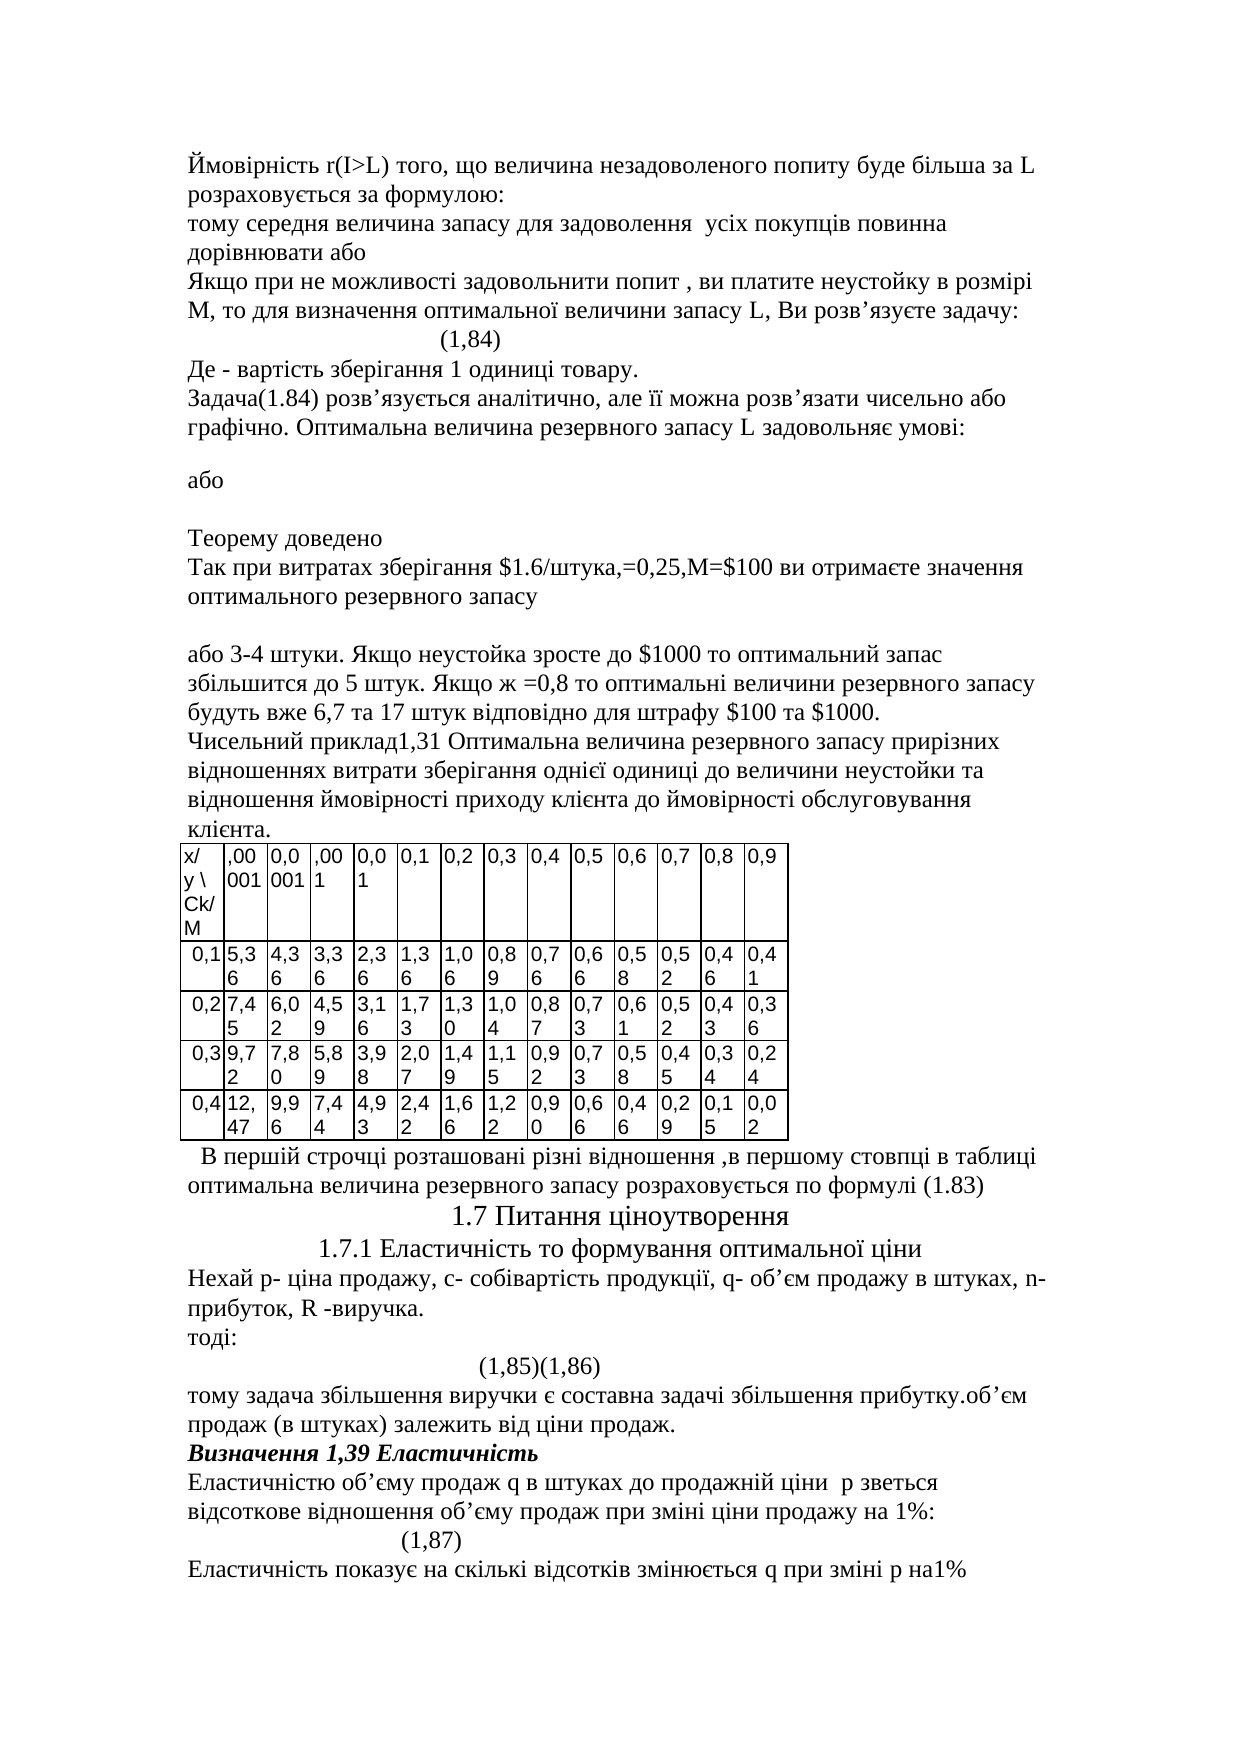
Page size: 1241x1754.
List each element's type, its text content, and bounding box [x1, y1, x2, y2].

text Визначення 1,39 Еластичність [187, 1438, 1053, 1467]
text тому середня величина запасу для задоволення усіх покупців повинна дорівнювати або [187, 208, 1053, 266]
table_cell 9,96 [268, 1091, 310, 1139]
table_cell 2,36 [355, 942, 397, 990]
text Якщо при не можливості задовольнити попит , ви платите неустойку в розмірі М, то для визначення оптимальної величини запасу L, Ви розв’язуєте задачу: [187, 266, 1053, 324]
table_cell 0,02 [745, 1091, 787, 1139]
table_cell 0,15 [702, 1091, 744, 1139]
table_cell 1,22 [485, 1091, 527, 1139]
table_cell 0,52 [658, 942, 700, 990]
table_cell 3,36 [311, 942, 353, 990]
text В першій строчці розташовані різні відношення ,в першому стовпці в таблиці оптимальна величина резервного запасу розраховується по формулі (1.83) [187, 1141, 1053, 1199]
table_cell 0,36 [745, 992, 787, 1040]
table_header x/y \ Ck/M [181, 844, 223, 940]
table_cell 0,58 [615, 942, 657, 990]
table_header 0,2 [442, 844, 483, 940]
table_cell 0,41 [745, 942, 787, 990]
text Де - вартість зберігання 1 одиниці товару. [187, 353, 1053, 382]
table_cell 0,87 [528, 992, 570, 1040]
table_cell 0,3 [181, 1041, 223, 1089]
text (1,84) [187, 324, 1053, 353]
text (1,87) [187, 1525, 1053, 1554]
table_cell 5,36 [225, 942, 267, 990]
table_header 0,4 [528, 844, 570, 940]
table_cell 5,89 [311, 1041, 353, 1089]
table_cell 0,76 [528, 942, 570, 990]
text (1,85)(1,86) [187, 1351, 1053, 1379]
table_cell 7,45 [225, 992, 267, 1040]
text тому задача збільшення виручки є составна задачі збільшення прибутку.об’єм продаж (в штуках) залежить від ціни продаж. [187, 1379, 1053, 1438]
table_cell 4,36 [268, 942, 310, 990]
table_cell 0,43 [702, 992, 744, 1040]
table_cell 6,02 [268, 992, 310, 1040]
table_header 0,8 [702, 844, 744, 940]
text Теорему доведено [187, 523, 1053, 552]
table_cell 4,59 [311, 992, 353, 1040]
text або [187, 465, 1053, 494]
text тоді: [187, 1321, 1053, 1351]
table_cell 0,58 [615, 1041, 657, 1089]
table_cell 12,47 [225, 1091, 267, 1139]
table_cell 3,98 [355, 1041, 397, 1089]
text Еластичність показує на скількі відсотків змінюється q при зміні p на1% [187, 1554, 1053, 1583]
table_cell 1,15 [485, 1041, 527, 1089]
table_cell 7,44 [311, 1091, 353, 1139]
table_header 0,3 [485, 844, 527, 940]
table_cell 1,30 [442, 992, 483, 1040]
table_cell 1,36 [398, 942, 440, 990]
text Задача(1.84) розв’язується аналітично, але її можна розв’язати чисельно або графічно. Оптимальна величина резервного запасу L задовольняє умові: [187, 382, 1053, 441]
table_cell 2,07 [398, 1041, 440, 1089]
table_cell 3,16 [355, 992, 397, 1040]
table_cell 0,1 [181, 942, 223, 990]
table_header 0,0001 [268, 844, 310, 940]
table_header 0,5 [572, 844, 614, 940]
table_cell 0,92 [528, 1041, 570, 1089]
text 1.7.1 Еластичність то формування оптимальної ціни [187, 1232, 1053, 1263]
table_cell 0,2 [181, 992, 223, 1040]
table_header 0,1 [398, 844, 440, 940]
table_header ,001 [311, 844, 353, 940]
table_cell 0,66 [572, 1091, 614, 1139]
table_cell 1,04 [485, 992, 527, 1040]
table_cell 2,42 [398, 1091, 440, 1139]
text 1.7 Питання ціноутворення [187, 1199, 1053, 1232]
table_cell 0,45 [658, 1041, 700, 1089]
table_cell 1,66 [442, 1091, 483, 1139]
table_header 0,9 [745, 844, 787, 940]
table_header ,00001 [225, 844, 267, 940]
table_cell 0,73 [572, 1041, 614, 1089]
table_cell 1,49 [442, 1041, 483, 1089]
table_cell 0,89 [485, 942, 527, 990]
text Еластичністю об’єму продаж q в штуках до продажній ціни р зветься відсоткове відношення об’єму продаж при зміні ціни продажу на 1%: [187, 1467, 1053, 1525]
table_cell 0,46 [615, 1091, 657, 1139]
table_cell 0,66 [572, 942, 614, 990]
table_cell 0,46 [702, 942, 744, 990]
table_cell 0,24 [745, 1041, 787, 1089]
table_header 0,7 [658, 844, 700, 940]
text або 3-4 штуки. Якщо неустойка зросте до $1000 то оптимальний запас збільшится до 5 штук. Якщо ж =0,8 то оптимальні величини резервного запасу будуть вже 6,7 та 17 штук відповідно для штрафу $100 та $1000. [187, 639, 1053, 726]
table_cell 0,52 [658, 992, 700, 1040]
table_cell 0,90 [528, 1091, 570, 1139]
text Нехай р- ціна продажу, с- собівартість продукції, q- об’єм продажу в штуках, n- прибуток, R -виручка. [187, 1263, 1053, 1321]
table_cell 0,61 [615, 992, 657, 1040]
table_cell 9,72 [225, 1041, 267, 1089]
table_cell 0,34 [702, 1041, 744, 1089]
table_cell 4,93 [355, 1091, 397, 1139]
table_cell 7,80 [268, 1041, 310, 1089]
text Так при витратах зберігання $1.6/штука,=0,25,М=$100 ви отримаєте значення оптимального резервного запасу [187, 552, 1053, 610]
table_cell 0,4 [181, 1091, 223, 1139]
table_cell 1,73 [398, 992, 440, 1040]
table_header 0,6 [615, 844, 657, 940]
table_header 0,01 [355, 844, 397, 940]
text Ймовірність r(I>L) того, що величина незадоволеного попиту буде більша за L розраховується за формулою: [187, 150, 1053, 208]
text Чисельний приклад1,31 Оптимальна величина резервного запасу прирізних відношеннях витрати зберігання однієї одиниці до величини неустойки та відношення ймовірності приходу клієнта до ймовірності обслуговування клієнта. [187, 726, 1053, 842]
table_cell 0,73 [572, 992, 614, 1040]
table_cell 1,06 [442, 942, 483, 990]
table_cell 0,29 [658, 1091, 700, 1139]
